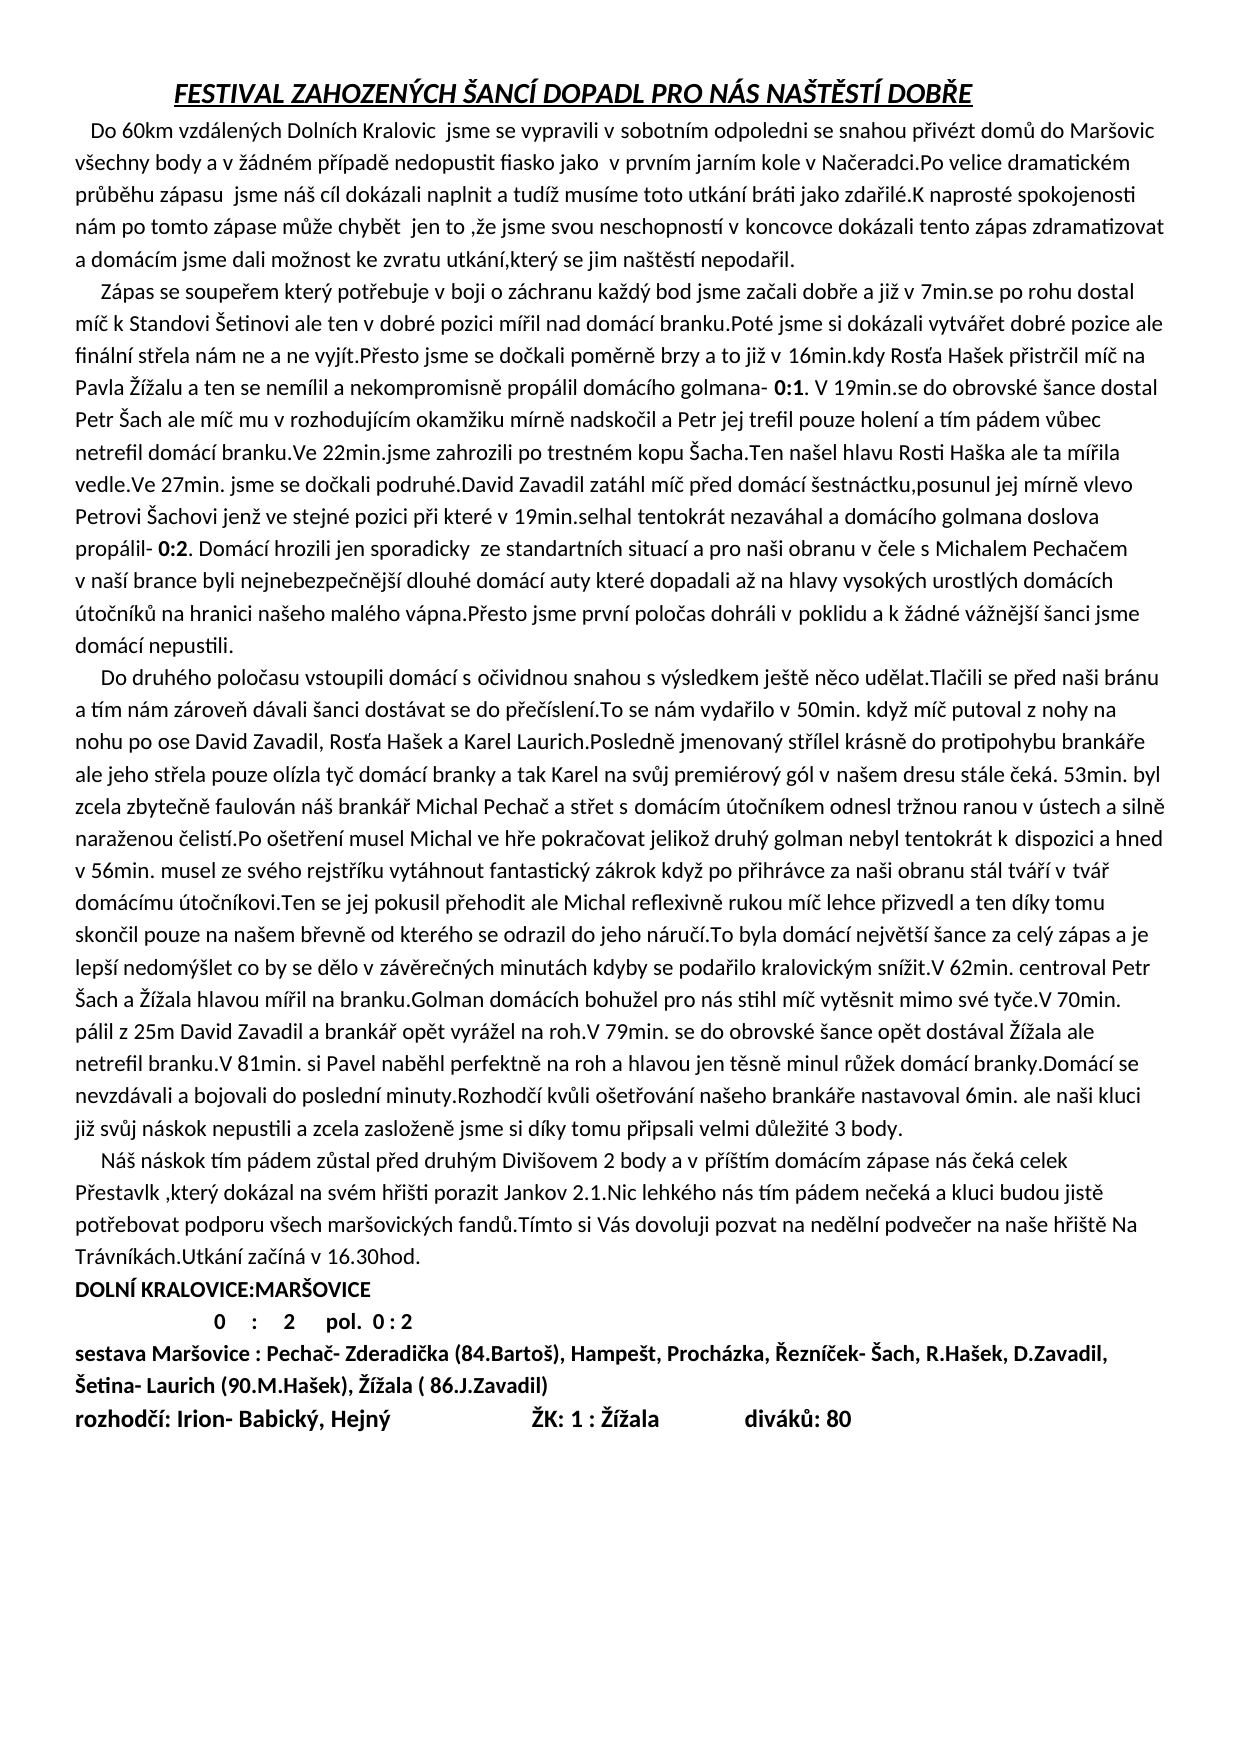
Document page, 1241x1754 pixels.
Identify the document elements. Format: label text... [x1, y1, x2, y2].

text Zápas se soupeřem který potřebuje v boji o záchranu každý bod jsme začali dobře a již v 7min.se po rohu dostal míč k Standovi Šetinovi ale ten v dobré pozici mířil nad domácí branku.Poté jsme si dokázali vytvářet dobré pozice ale finální střela nám ne a ne vyjít.Přesto jsme se dočkali poměrně brzy a to již v 16min.kdy Rosťa Hašek přistrčil míč na Pavla Žížalu a ten se nemílil a nekompromisně propálil domácího golmana- 0:1. V 19min.se do obrovské šance dostal Petr Šach ale míč mu v rozhodujícím okamžiku mírně nadskočil a Petr jej trefil pouze holení a tím pádem vůbec netrefil domácí branku.Ve 22min.jsme zahrozili po trestném kopu Šacha.Ten našel hlavu Rosti Haška ale ta mířila vedle.Ve 27min. jsme se dočkali podruhé.David Zavadil zatáhl míč před domácí šestnáctku,posunul jej mírně vlevo Petrovi Šachovi jenž ve stejné pozici při které v 19min.selhal tentokrát nezaváhal a domácího golmana doslova propálil- 0:2. Domácí hrozili jen sporadicky ze standartních situací a pro naši obranu v čele s Michalem Pechačem v naší brance byli nejnebezpečnější dlouhé domácí auty které dopadali až na hlavy vysokých urostlých domácích útočníků na hranici našeho malého vápna.Přesto jsme první poločas dohráli v poklidu a k žádné vážnější šanci jsme domácí nepustili. [75, 277, 1165, 659]
text FESTIVAL ZAHOZENÝCH ŠANCÍ DOPADL PRO NÁS NAŠTĚSTÍ DOBŘE [75, 75, 1165, 111]
text 0 : 2 pol. 0 : 2 [75, 1307, 1165, 1335]
text Do 60km vzdálených Dolních Kralovic jsme se vypravili v sobotním odpoledni se snahou přivézt domů do Maršovic všechny body a v žádném případě nedopustit fiasko jako v prvním jarním kole v Načeradci.Po velice dramatickém průběhu zápasu jsme náš cíl dokázali naplnit a tudíž musíme toto utkání bráti jako zdařilé.K naprosté spokojenosti nám po tomto zápase může chybět jen to ,že jsme svou neschopností v koncovce dokázali tento zápas zdramatizovat a domácím jsme dali možnost ke zvratu utkání,který se jim naštěstí nepodařil. [75, 116, 1165, 273]
text rozhodčí: Irion- Babický, Hejný ŽK: 1 : Žížala diváků: 80 [75, 1403, 1165, 1434]
text DOLNÍ KRALOVICE:MARŠOVICE [75, 1275, 1165, 1303]
text Do druhého poločasu vstoupili domácí s očividnou snahou s výsledkem ještě něco udělat.Tlačili se před naši bránu a tím nám zároveň dávali šanci dostávat se do přečíslení.To se nám vydařilo v 50min. když míč putoval z nohy na nohu po ose David Zavadil, Rosťa Hašek a Karel Laurich.Posledně jmenovaný střílel krásně do protipohybu brankáře ale jeho střela pouze olízla tyč domácí branky a tak Karel na svůj premiérový gól v našem dresu stále čeká. 53min. byl zcela zbytečně faulován náš brankář Michal Pechač a střet s domácím útočníkem odnesl tržnou ranou v ústech a silně naraženou čelistí.Po ošetření musel Michal ve hře pokračovat jelikož druhý golman nebyl tentokrát k dispozici a hned v 56min. musel ze svého rejstříku vytáhnout fantastický zákrok když po přihrávce za naši obranu stál tváří v tvář domácímu útočníkovi.Ten se jej pokusil přehodit ale Michal reflexivně rukou míč lehce přizvedl a ten díky tomu skončil pouze na našem břevně od kterého se odrazil do jeho náručí.To byla domácí největší šance za celý zápas a je lepší nedomýšlet co by se dělo v závěrečných minutách kdyby se podařilo kralovickým snížit.V 62min. centroval Petr Šach a Žížala hlavou mířil na branku.Golman domácích bohužel pro nás stihl míč vytěsnit mimo své tyče.V 70min. pálil z 25m David Zavadil a brankář opět vyrážel na roh.V 79min. se do obrovské šance opět dostával Žížala ale netrefil branku.V 81min. si Pavel naběhl perfektně na roh a hlavou jen těsně minul růžek domácí branky.Domácí se nevzdávali a bojovali do poslední minuty.Rozhodčí kvůli ošetřování našeho brankáře nastavoval 6min. ale naši kluci již svůj náskok nepustili a zcela zasloženě jsme si díky tomu připsali velmi důležité 3 body. [75, 663, 1165, 1142]
text Náš náskok tím pádem zůstal před druhým Divišovem 2 body a v příštím domácím zápase nás čeká celek Přestavlk ,který dokázal na svém hřišti porazit Jankov 2.1.Nic lehkého nás tím pádem nečeká a kluci budou jistě potřebovat podporu všech maršovických fandů.Tímto si Vás dovoluji pozvat na nedělní podvečer na naše hřiště Na Trávníkách.Utkání začíná v 16.30hod. [75, 1146, 1165, 1271]
text sestava Maršovice : Pechač- Zderadička (84.Bartoš), Hampešt, Procházka, Řezníček- Šach, R.Hašek, D.Zavadil, Šetina- Laurich (90.M.Hašek), Žížala ( 86.J.Zavadil) [75, 1339, 1165, 1399]
